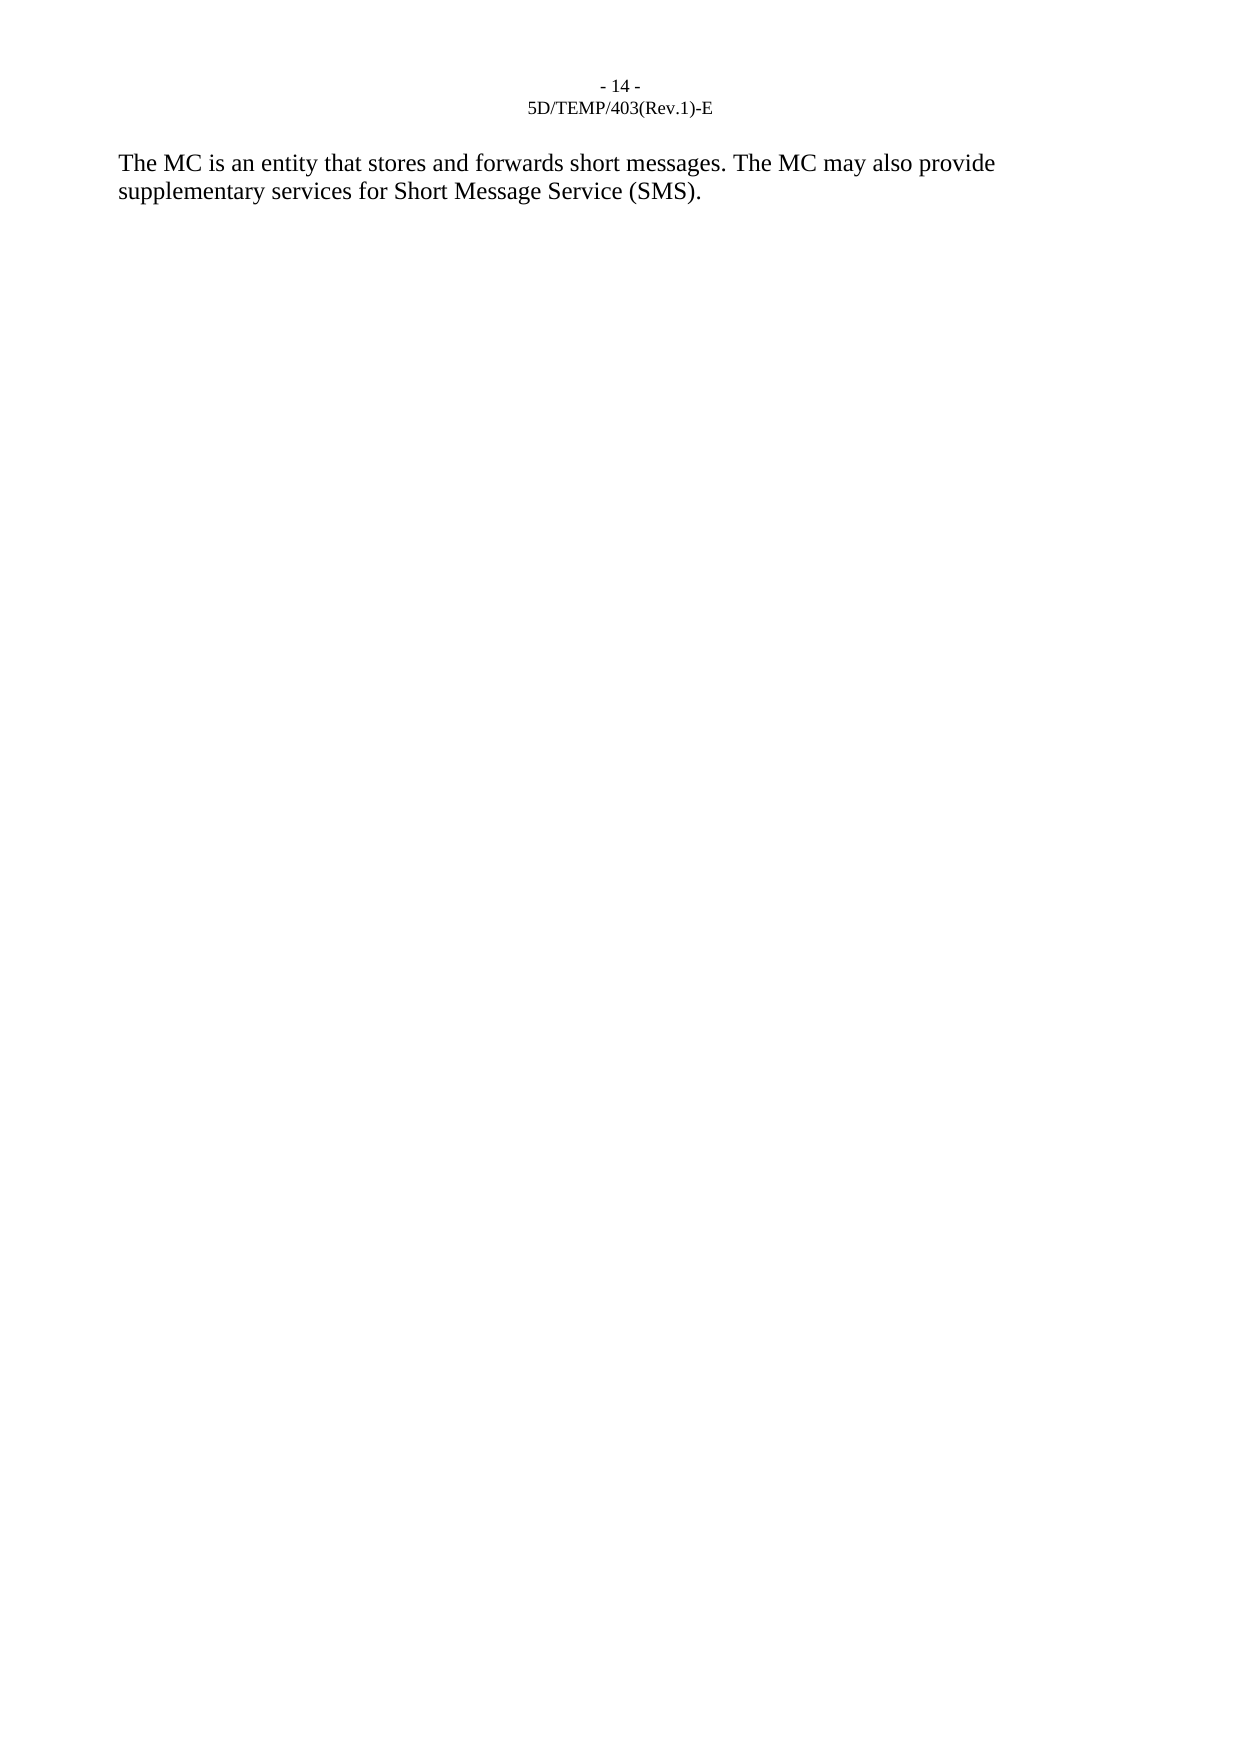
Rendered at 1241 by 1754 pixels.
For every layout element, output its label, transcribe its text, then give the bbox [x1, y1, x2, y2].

text The MC is an entity that stores and forwards short messages. The MC may also provide supplementary services for Short Message Service (SMS). [118, 148, 1122, 205]
